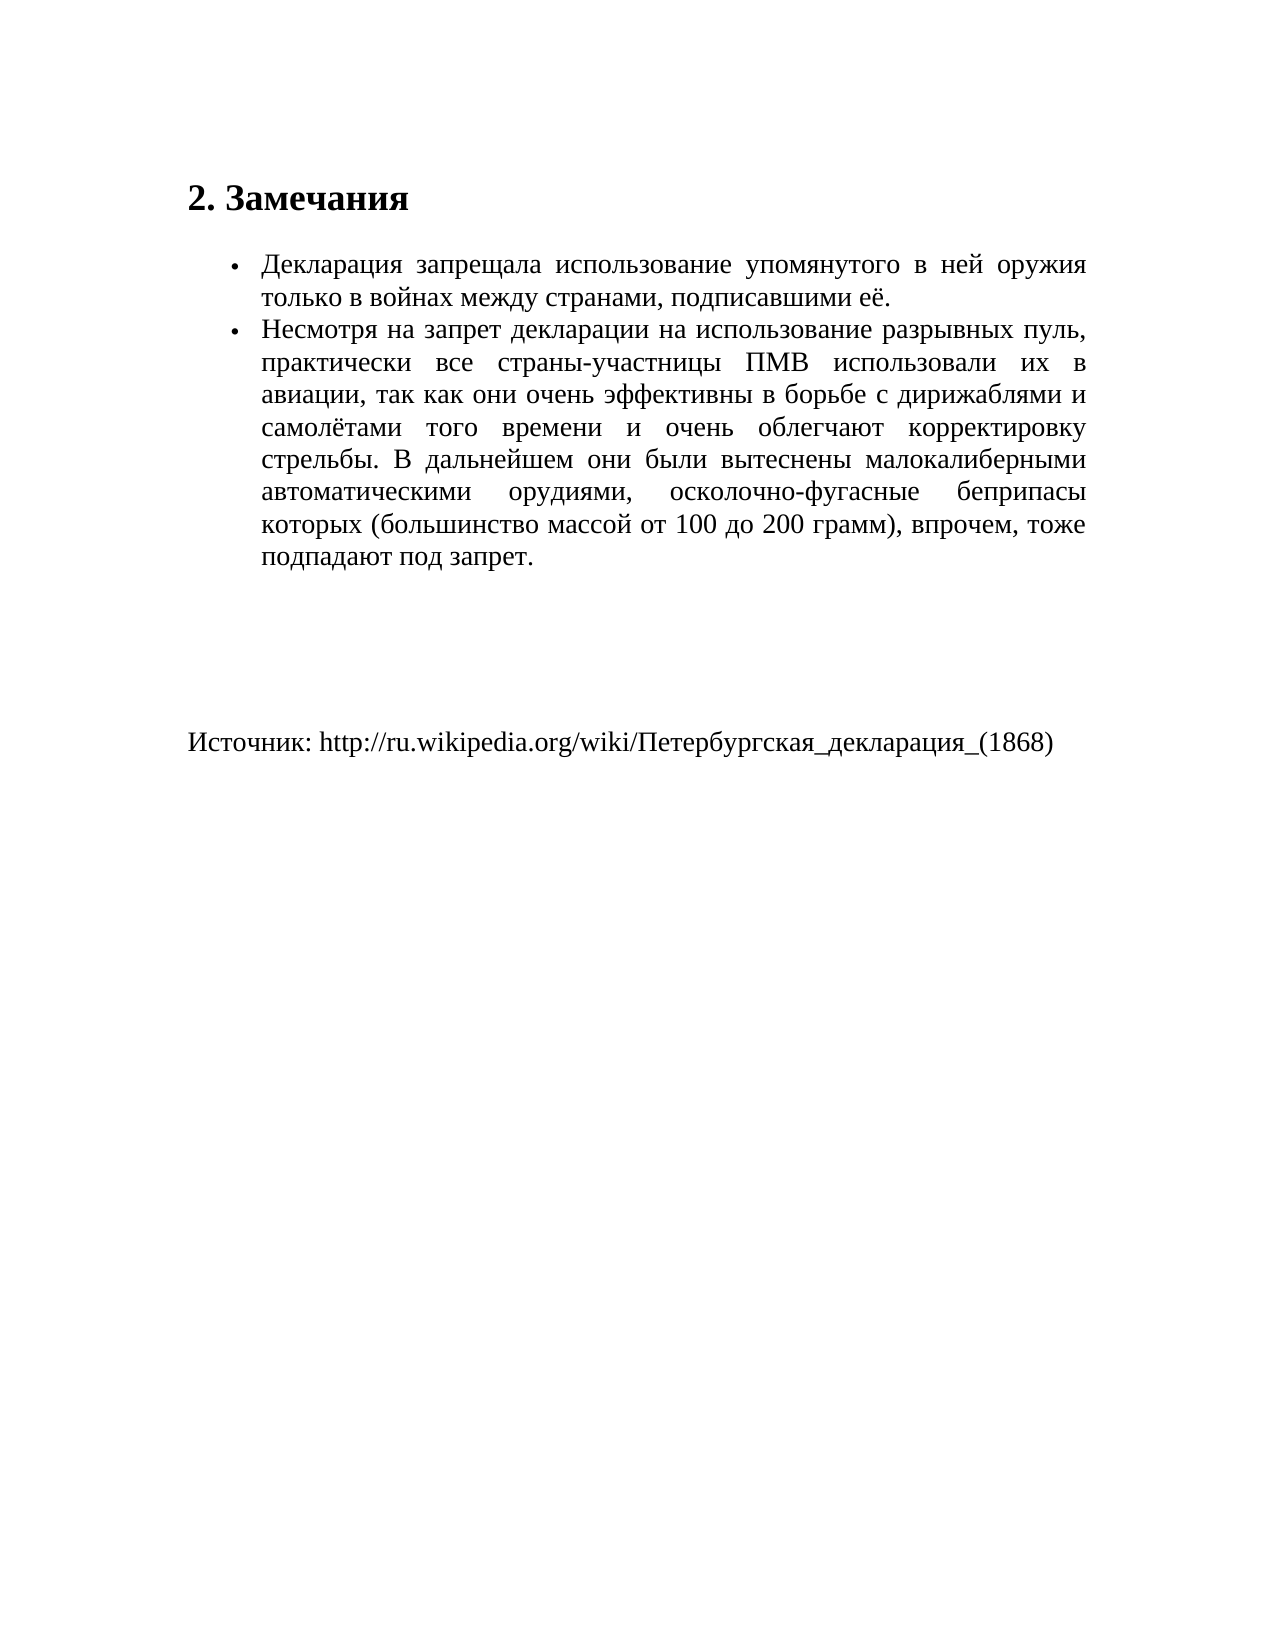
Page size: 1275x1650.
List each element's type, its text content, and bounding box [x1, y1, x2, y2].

list 2. Замечания [187, 175, 1087, 218]
text Источник: http://ru.wikipedia.org/wiki/Петербургская_декларация_(1868) [187, 725, 1087, 757]
list Несмотря на запрет декларации на использование разрывных пуль, практически все страны-участницы ПМВ использовали их в авиации, так как они очень эффективны в борьбе с дирижаблями и самолётами того времени и очень облегчают корректировку стрельбы. В дальнейшем они были вытеснены малокалиберными автоматическими орудиями, осколочно-фугасные беприпасы которых (большинство массой от 100 до 200 грамм), впрочем, тоже подпадают под запрет. [232, 312, 1087, 572]
list Декларация запрещала использование упомянутого в ней оружия только в войнах между странами, подписавшими её. [232, 248, 1087, 312]
